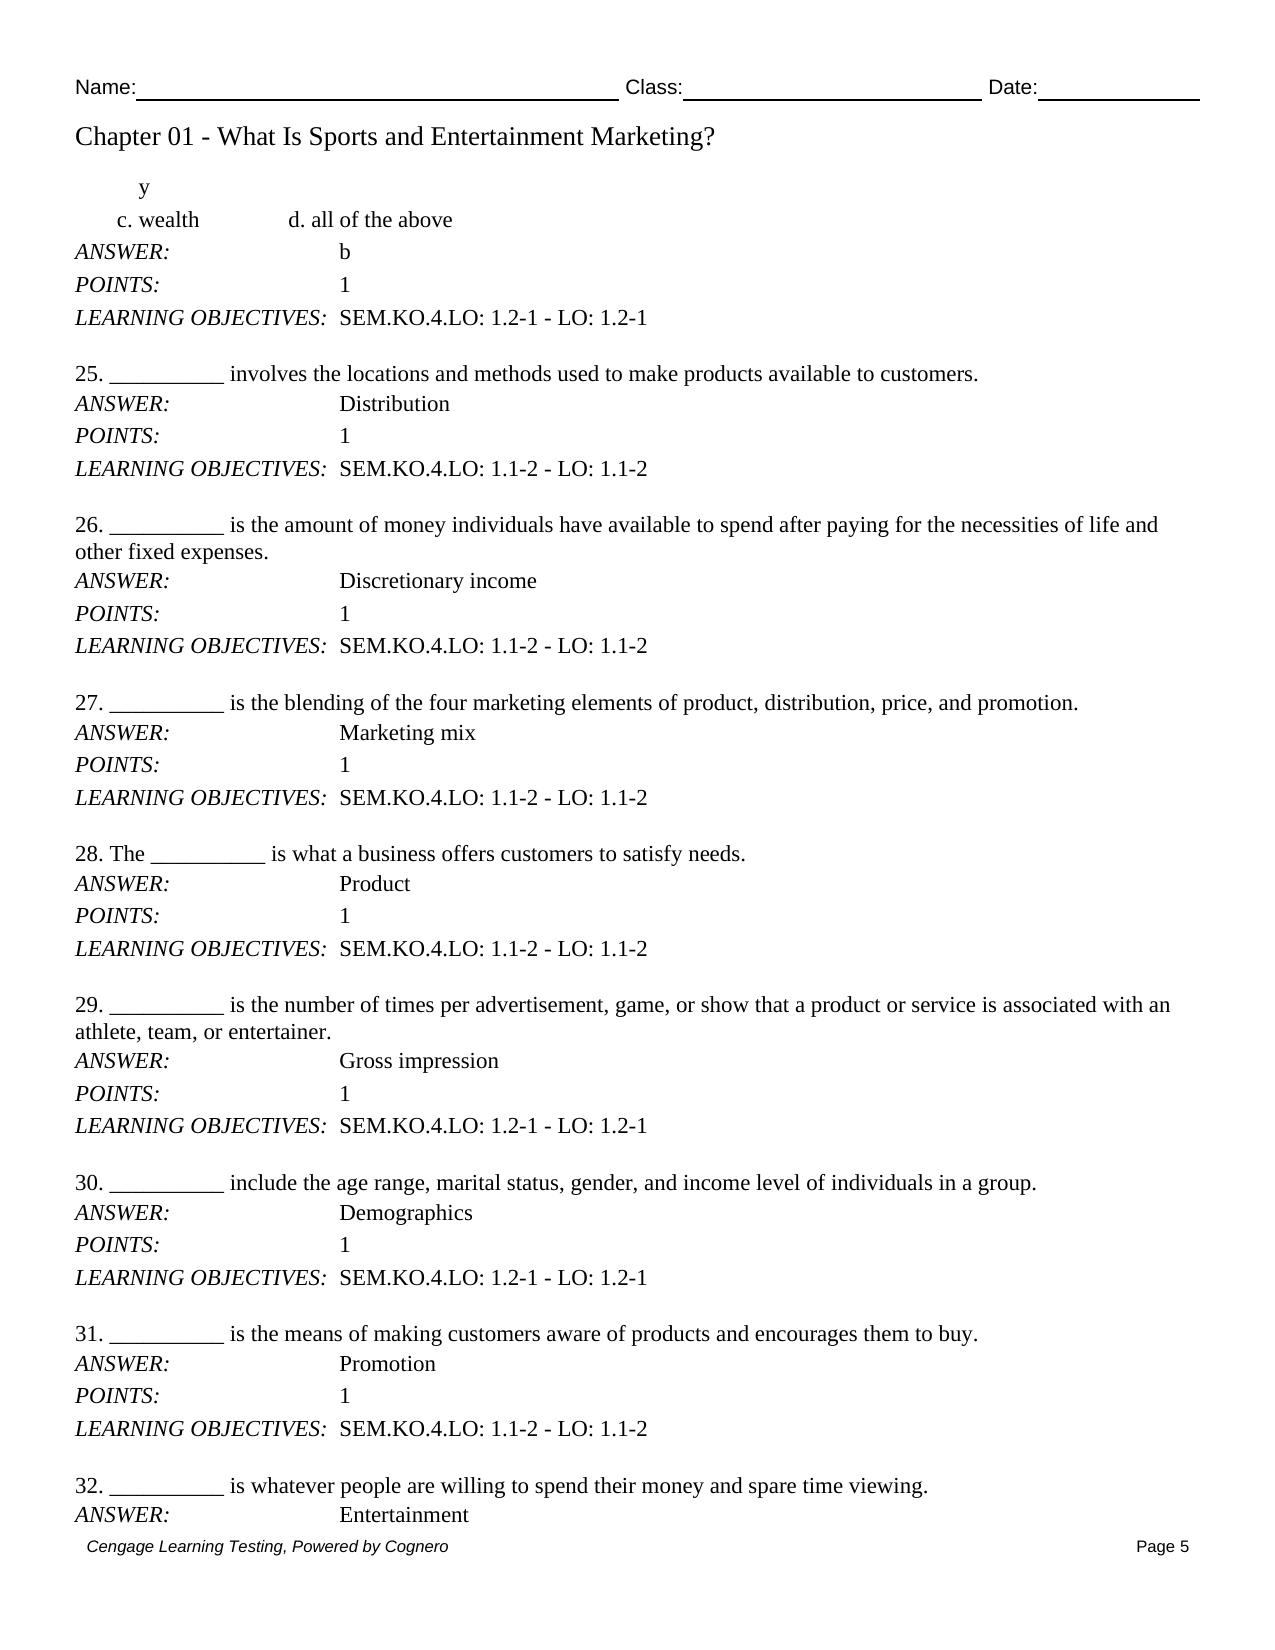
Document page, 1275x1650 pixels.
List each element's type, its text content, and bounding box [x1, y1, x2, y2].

table_header 30. __________ include the age range, marital status, gender, and income level of individuals in a group. [75, 1196, 1200, 1293]
table_header 28. The __________ is what a business offers customers to satisfy needs. [75, 867, 1200, 964]
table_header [75, 1498, 1200, 1531]
table_header 25. __________ involves the locations and methods used to make products available to customers. [75, 387, 1200, 484]
table_header 31. __________ is the means of making customers aware of products and encourages them to buy. [75, 1347, 1200, 1445]
table_header 27. __________ is the blending of the four marketing elements of product, distribution, price, and promotion. [75, 715, 1200, 813]
table_header 29. __________ is the number of times per advertisement, game, or show that a product or service is associated with an athlete, team, or entertainer. [75, 1044, 1200, 1142]
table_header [75, 170, 1200, 333]
table_header 26. __________ is the amount of money individuals have available to spend after paying for the necessities of life and other fixed expenses. [75, 564, 1200, 662]
